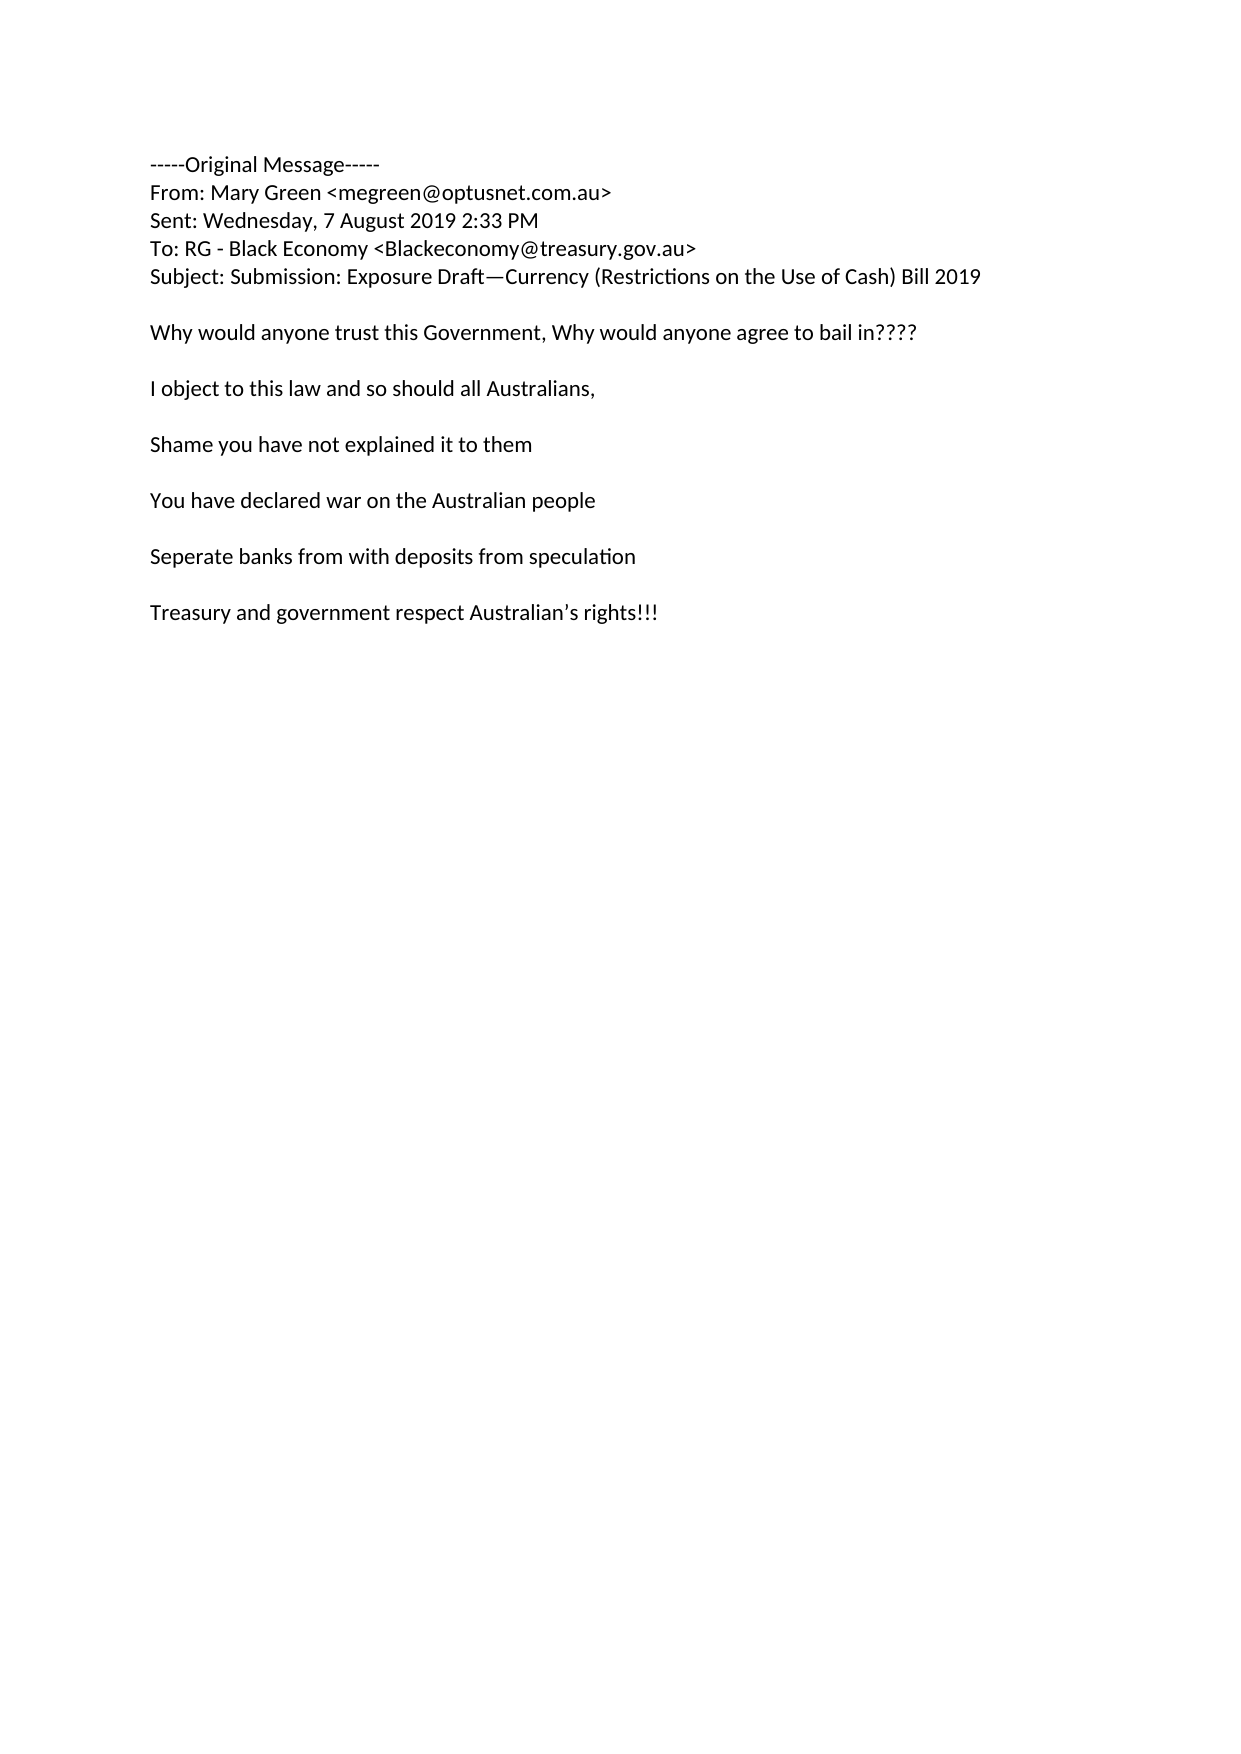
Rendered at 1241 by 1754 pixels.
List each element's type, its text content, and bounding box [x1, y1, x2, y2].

text I object to this law and so should all Australians, [150, 374, 1090, 402]
text -----Original Message----- From: Mary Green <megreen@optusnet.com.au> Sent: Wednesday, 7 August 2019 2:33 PM To: RG - Black Economy <Blackeconomy@treasury.gov.au> Subject: Submission: Exposure Draft—Currency (Restrictions on the Use of Cash) Bill 2019 [150, 150, 1090, 290]
text Why would anyone trust this Government, Why would anyone agree to bail in???? [150, 318, 1090, 346]
text You have declared war on the Australian people [150, 486, 1090, 514]
text Treasury and government respect Australian’s rights!!! [150, 598, 1090, 626]
text Seperate banks from with deposits from speculation [150, 542, 1090, 570]
text Shame you have not explained it to them [150, 430, 1090, 458]
